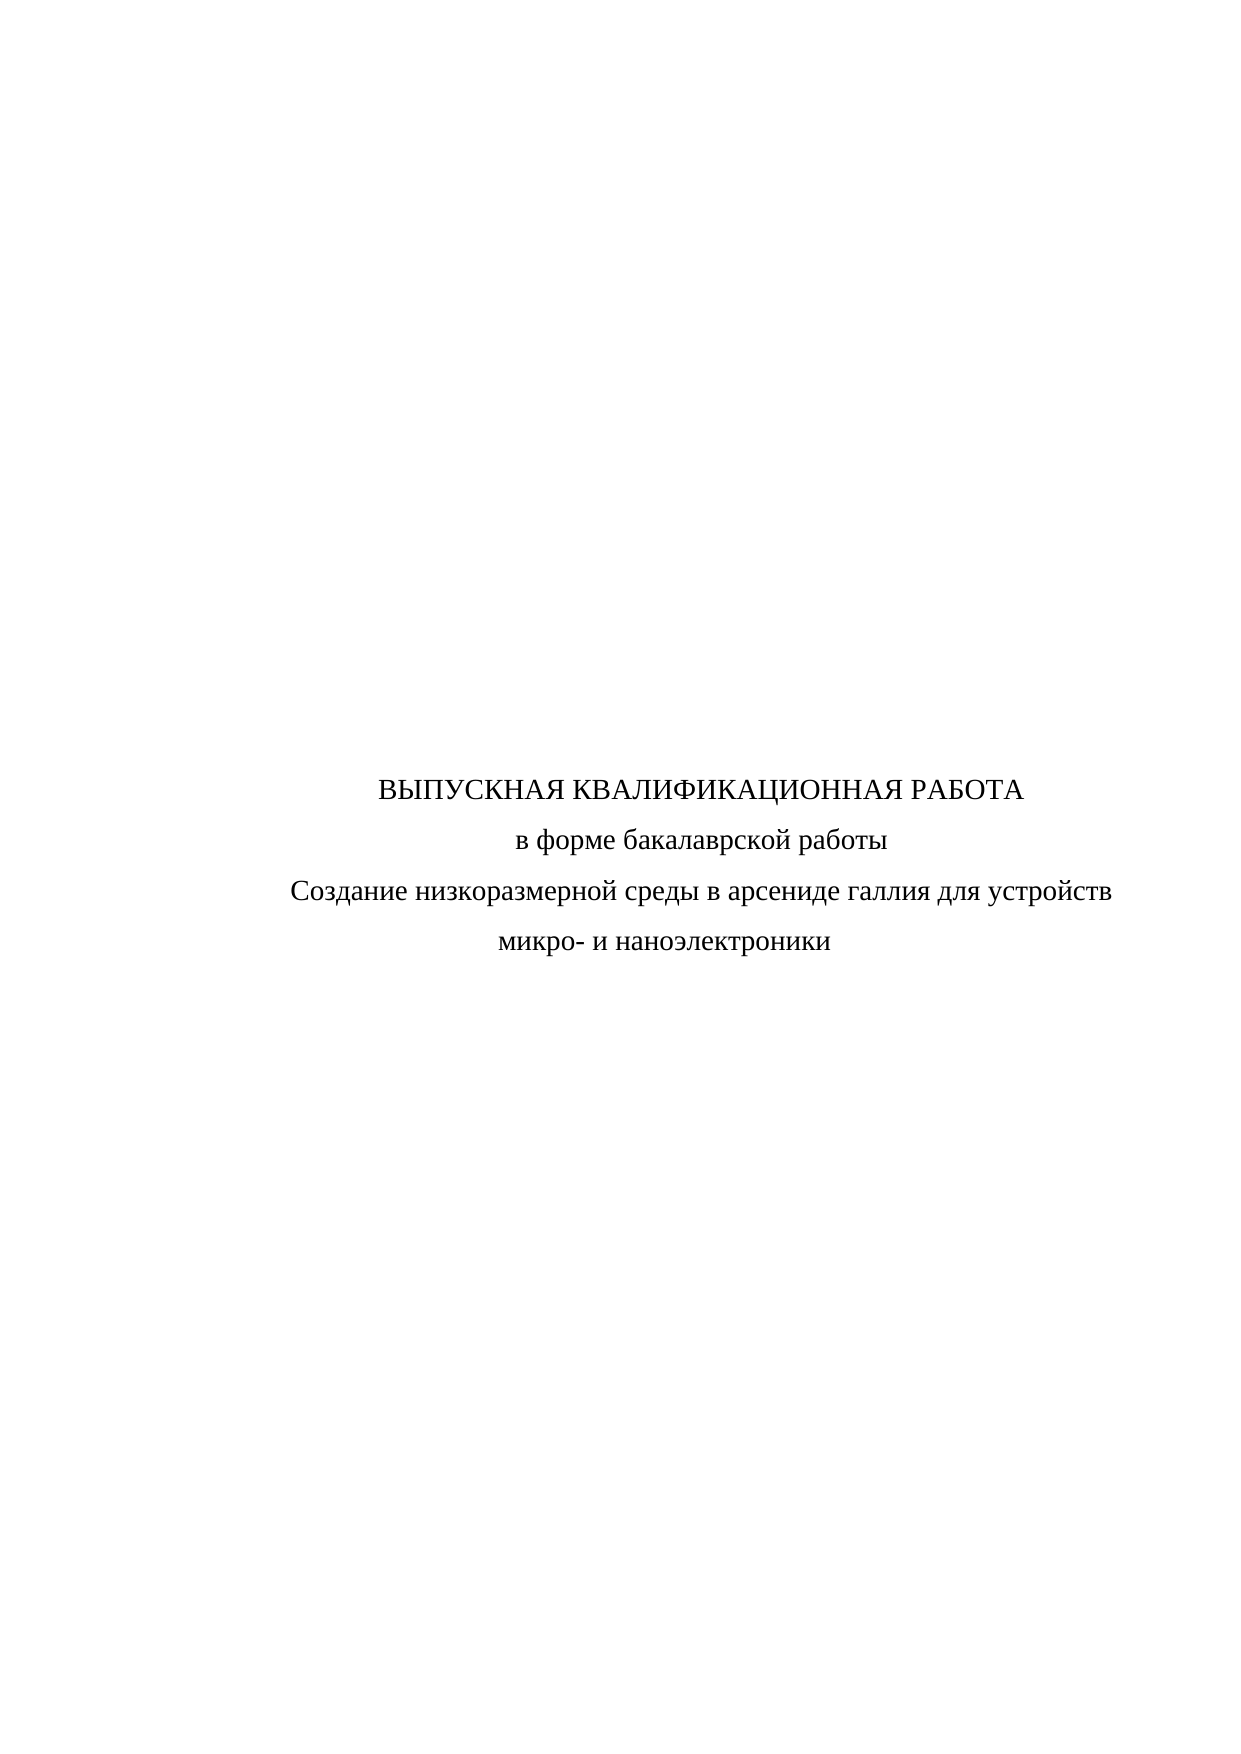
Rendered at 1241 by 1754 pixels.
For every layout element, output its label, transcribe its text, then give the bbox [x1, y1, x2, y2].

text Создание низкоразмерной среды в арсениде галлия для устройств микро- и наноэлектроники [177, 873, 1152, 957]
text в форме бакалаврской работы [177, 822, 1152, 856]
text ВЫПУСКНАЯ КВАЛИФИКАЦИОННАЯ РАБОТА [177, 772, 1152, 806]
